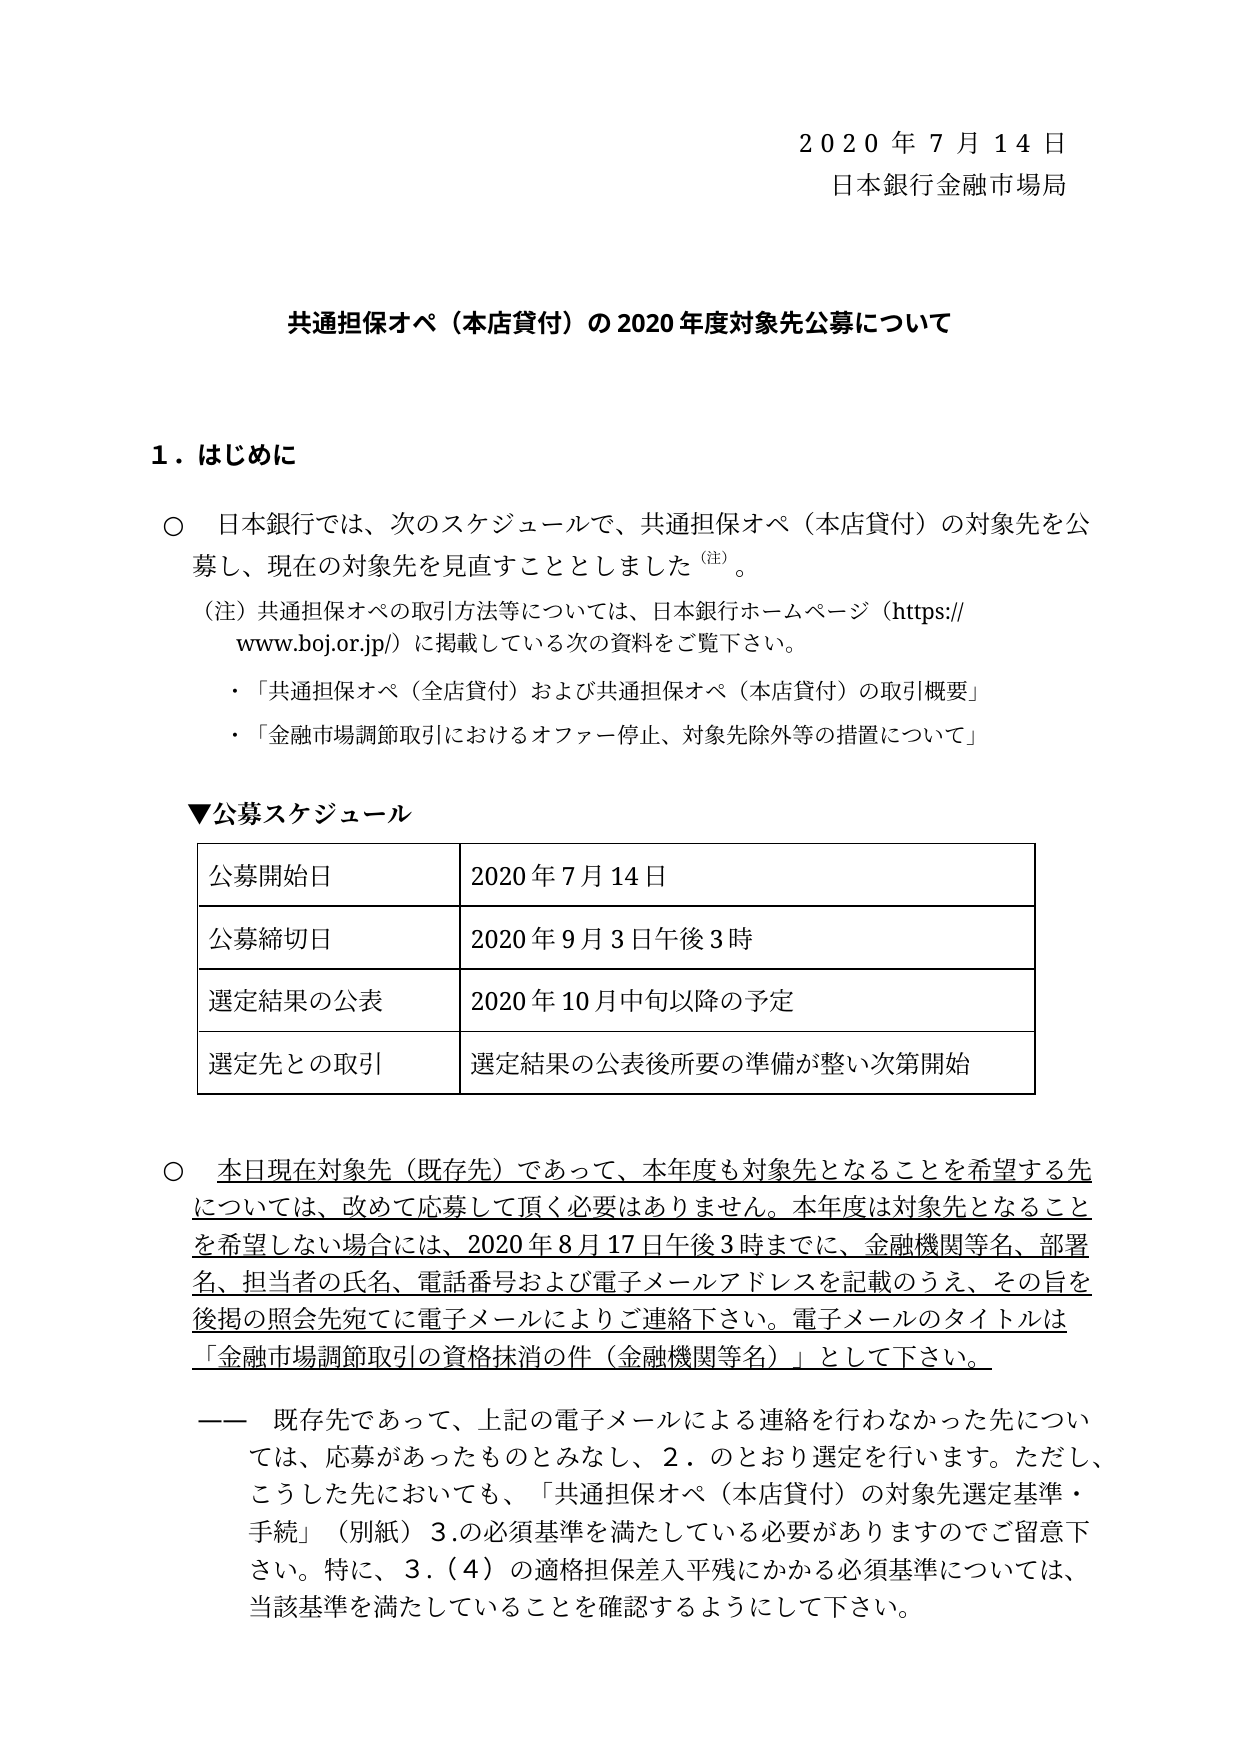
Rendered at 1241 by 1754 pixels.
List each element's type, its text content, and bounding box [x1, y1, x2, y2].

text ・「共通担保オペ（全店貸付）および共通担保オペ（本店貸付）の取引概要」 [148, 670, 1092, 707]
table_cell 選定結果の公表 [198, 969, 459, 1031]
table_header 2020年7月14日 [461, 844, 1034, 905]
text 2020年7月14日 [148, 118, 1067, 160]
text （注）共通担保オペの取引方法等については、日本銀行ホームページ（https://www.boj.or.jp/）に掲載している次の資料をご覧下さい。 [192, 595, 1107, 657]
text ・「金融市場調節取引におけるオファー停止、対象先除外等の措置について」 [148, 713, 1092, 751]
table_cell 2020年9月3日午後3時 [461, 907, 1034, 968]
list 本日現在対象先（既存先）であって、本年度も対象先となることを希望する先については、改めて応募して頂く必要はありません。本年度は対象先となることを希望しない場合には、2020年8月17日午後3時までに、金融機関等名、部署名、担当者の氏名、電話番号および電子メールアドレスを記載のうえ、その旨を後掲の照会先宛てに電子メールによりご連絡下さい。電子メールのタイトルは「金融市場調節取引の資格抹消の件（金融機関等名）」として下さい。 [162, 1149, 1092, 1374]
table_header 公募開始日 [198, 844, 459, 905]
text 共通担保オペ（本店貸付）の2020年度対象先公募について [148, 304, 1092, 340]
table_cell 選定結果の公表後所要の準備が整い次第開始 [461, 1032, 1034, 1093]
text １．はじめに [148, 428, 1092, 474]
text ―― 既存先であって、上記の電子メールによる連絡を行わなかった先については、応募があったものとみなし、２．のとおり選定を行います。ただし、こうした先においても、「共通担保オペ（本店貸付）の対象先選定基準・手続」（別紙）３.の必須基準を満たしている必要がありますのでご留意下さい。特に、３.（４）の適格担保差入平残にかかる必須基準については、当該基準を満たしていることを確認するようにして下さい。 [197, 1399, 1092, 1624]
list 日本銀行では、次のスケジュールで、共通担保オペ（本店貸付）の対象先を公募し、現在の対象先を見直すこととしました（注）。 [162, 499, 1092, 582]
text ▼公募スケジュール [162, 788, 1092, 830]
text 日本銀行金融市場局 [148, 160, 1067, 201]
table_cell 選定先との取引 [198, 1032, 459, 1093]
table_cell 公募締切日 [198, 906, 459, 968]
table_cell 2020年10月中旬以降の予定 [461, 970, 1034, 1031]
